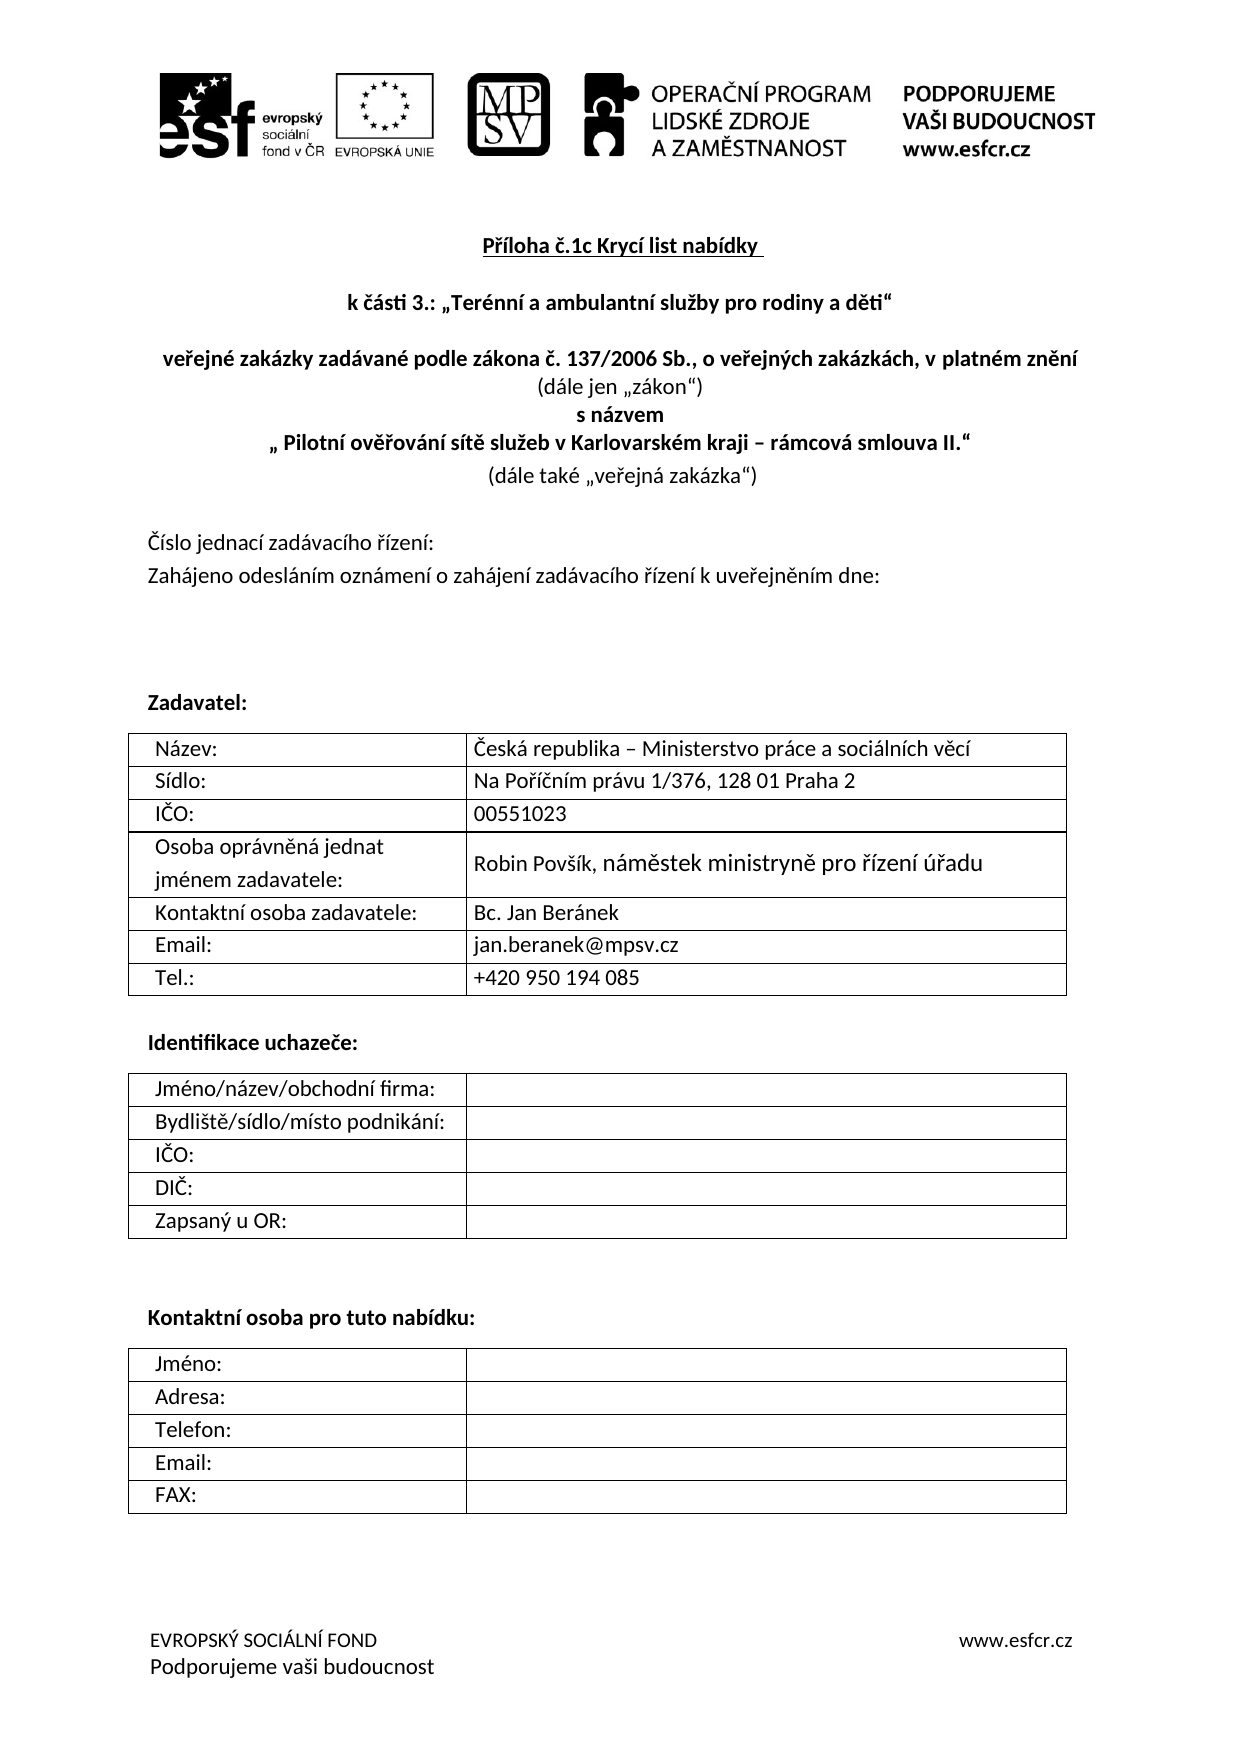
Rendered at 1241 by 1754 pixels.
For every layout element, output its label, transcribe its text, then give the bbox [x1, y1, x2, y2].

table_cell [467, 1382, 1066, 1414]
table_cell [467, 1415, 1066, 1447]
table_cell Robin Povšík, náměstek ministryně pro řízení úřadu [467, 833, 1066, 897]
table_cell IČO: [129, 1140, 466, 1172]
table_cell Adresa: [129, 1382, 466, 1414]
table_cell Osoba oprávněná jednat jménem zadavatele: [129, 833, 466, 897]
table_cell Sídlo: [129, 767, 466, 798]
table_cell Email: [129, 931, 466, 962]
text (dále také „veřejná zakázka“) [148, 456, 1093, 489]
text „ Pilotní ověřování sítě služeb v Karlovarském kraji – rámcová smlouva II.“ [148, 428, 1093, 456]
table_cell [467, 1481, 1066, 1512]
table_header [467, 1074, 1066, 1106]
text s názvem [148, 400, 1093, 428]
text k části 3.: „Terénní a ambulantní služby pro rodiny a děti“ [148, 288, 1093, 316]
text Číslo jednací zadávacího řízení: [148, 522, 1093, 556]
table_cell Kontaktní osoba zadavatele: [129, 898, 466, 929]
table_header Název: [129, 734, 466, 766]
table_cell Email: [129, 1448, 466, 1479]
table_cell FAX: [129, 1481, 466, 1512]
table_cell Bc. Jan Beránek [467, 898, 1066, 929]
table_cell [467, 1140, 1066, 1172]
table_header [467, 1349, 1066, 1381]
text Identifikace uchazeče: [148, 1028, 1093, 1057]
table_header Česká republika – Ministerstvo práce a sociálních věcí [467, 734, 1066, 766]
table_cell [467, 1173, 1066, 1205]
table_cell Tel.: [129, 964, 466, 995]
table_cell Zapsaný u OR: [129, 1206, 466, 1238]
table_cell [467, 1448, 1066, 1479]
table_cell [467, 1206, 1066, 1238]
text (dále jen „zákon“) [148, 372, 1093, 400]
table_cell Bydliště/sídlo/místo podnikání: [129, 1107, 466, 1139]
picture [159, 73, 1096, 162]
table_header Jméno/název/obchodní firma: [129, 1074, 466, 1106]
table_cell [467, 1107, 1066, 1139]
table_cell jan.beranek@mpsv.cz [467, 931, 1066, 962]
text veřejné zakázky zadávané podle zákona č. 137/2006 Sb., o veřejných zakázkách, v platném znění [148, 344, 1093, 372]
text Příloha č.1c Krycí list nabídky [148, 232, 1093, 260]
table_cell 00551023 [467, 800, 1066, 831]
text Zadavatel: [148, 688, 1093, 716]
table_cell IČO: [129, 800, 466, 831]
table_cell +420 950 194 085 [467, 964, 1066, 995]
table_cell DIČ: [129, 1173, 466, 1205]
table_header Jméno: [129, 1349, 466, 1381]
table_cell Telefon: [129, 1415, 466, 1447]
text Kontaktní osoba pro tuto nabídku: [148, 1303, 1093, 1331]
table_cell Na Poříčním právu 1/376, 128 01 Praha 2 [467, 767, 1066, 798]
text Zahájeno odesláním oznámení o zahájení zadávacího řízení k uveřejněním dne: [148, 556, 1093, 589]
